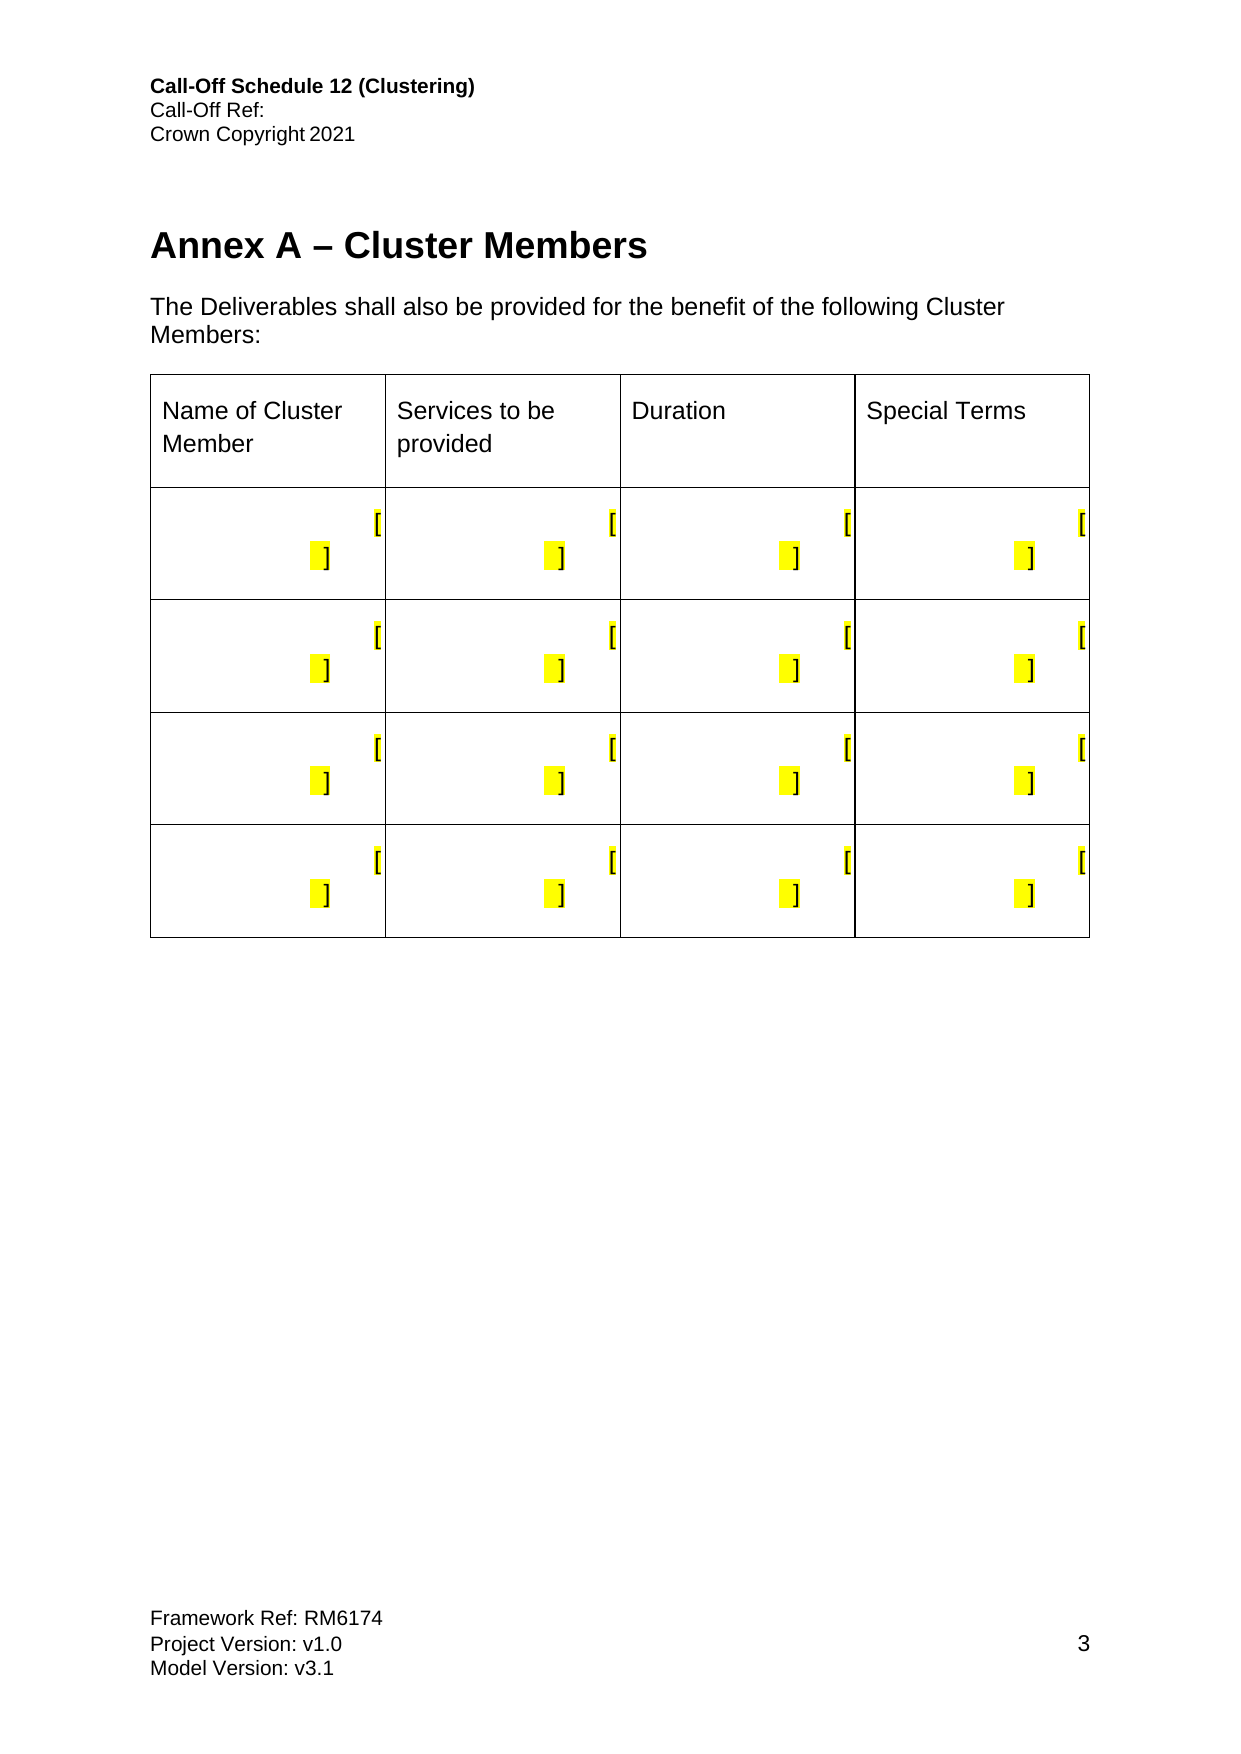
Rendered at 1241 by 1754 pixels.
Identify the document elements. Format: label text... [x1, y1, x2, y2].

table_cell [ ] [151, 713, 385, 824]
table_header Services to be provided [386, 375, 620, 487]
table_cell [ ] [621, 488, 854, 599]
table_cell [ ] [621, 600, 854, 712]
table_cell [ ] [856, 600, 1089, 712]
table_header Special Terms [856, 375, 1089, 487]
table_cell [ ] [856, 488, 1089, 599]
table_cell [ ] [386, 825, 620, 937]
table_cell [ ] [621, 713, 854, 824]
table_header Name of Cluster Member [151, 375, 385, 487]
table_cell [ ] [386, 600, 620, 712]
table_cell [ ] [856, 713, 1089, 824]
table_cell [ ] [151, 488, 385, 599]
table_cell [ ] [856, 825, 1089, 937]
table_cell [ ] [386, 713, 620, 824]
table_header Duration [621, 375, 854, 487]
text The Deliverables shall also be provided for the benefit of the following Cluster Members: [150, 292, 1090, 349]
table_cell [ ] [386, 488, 620, 599]
table_cell [ ] [151, 600, 385, 712]
table_cell [ ] [621, 825, 854, 937]
text Annex A – Cluster Members [150, 223, 1090, 267]
table_cell [ ] [151, 825, 385, 937]
